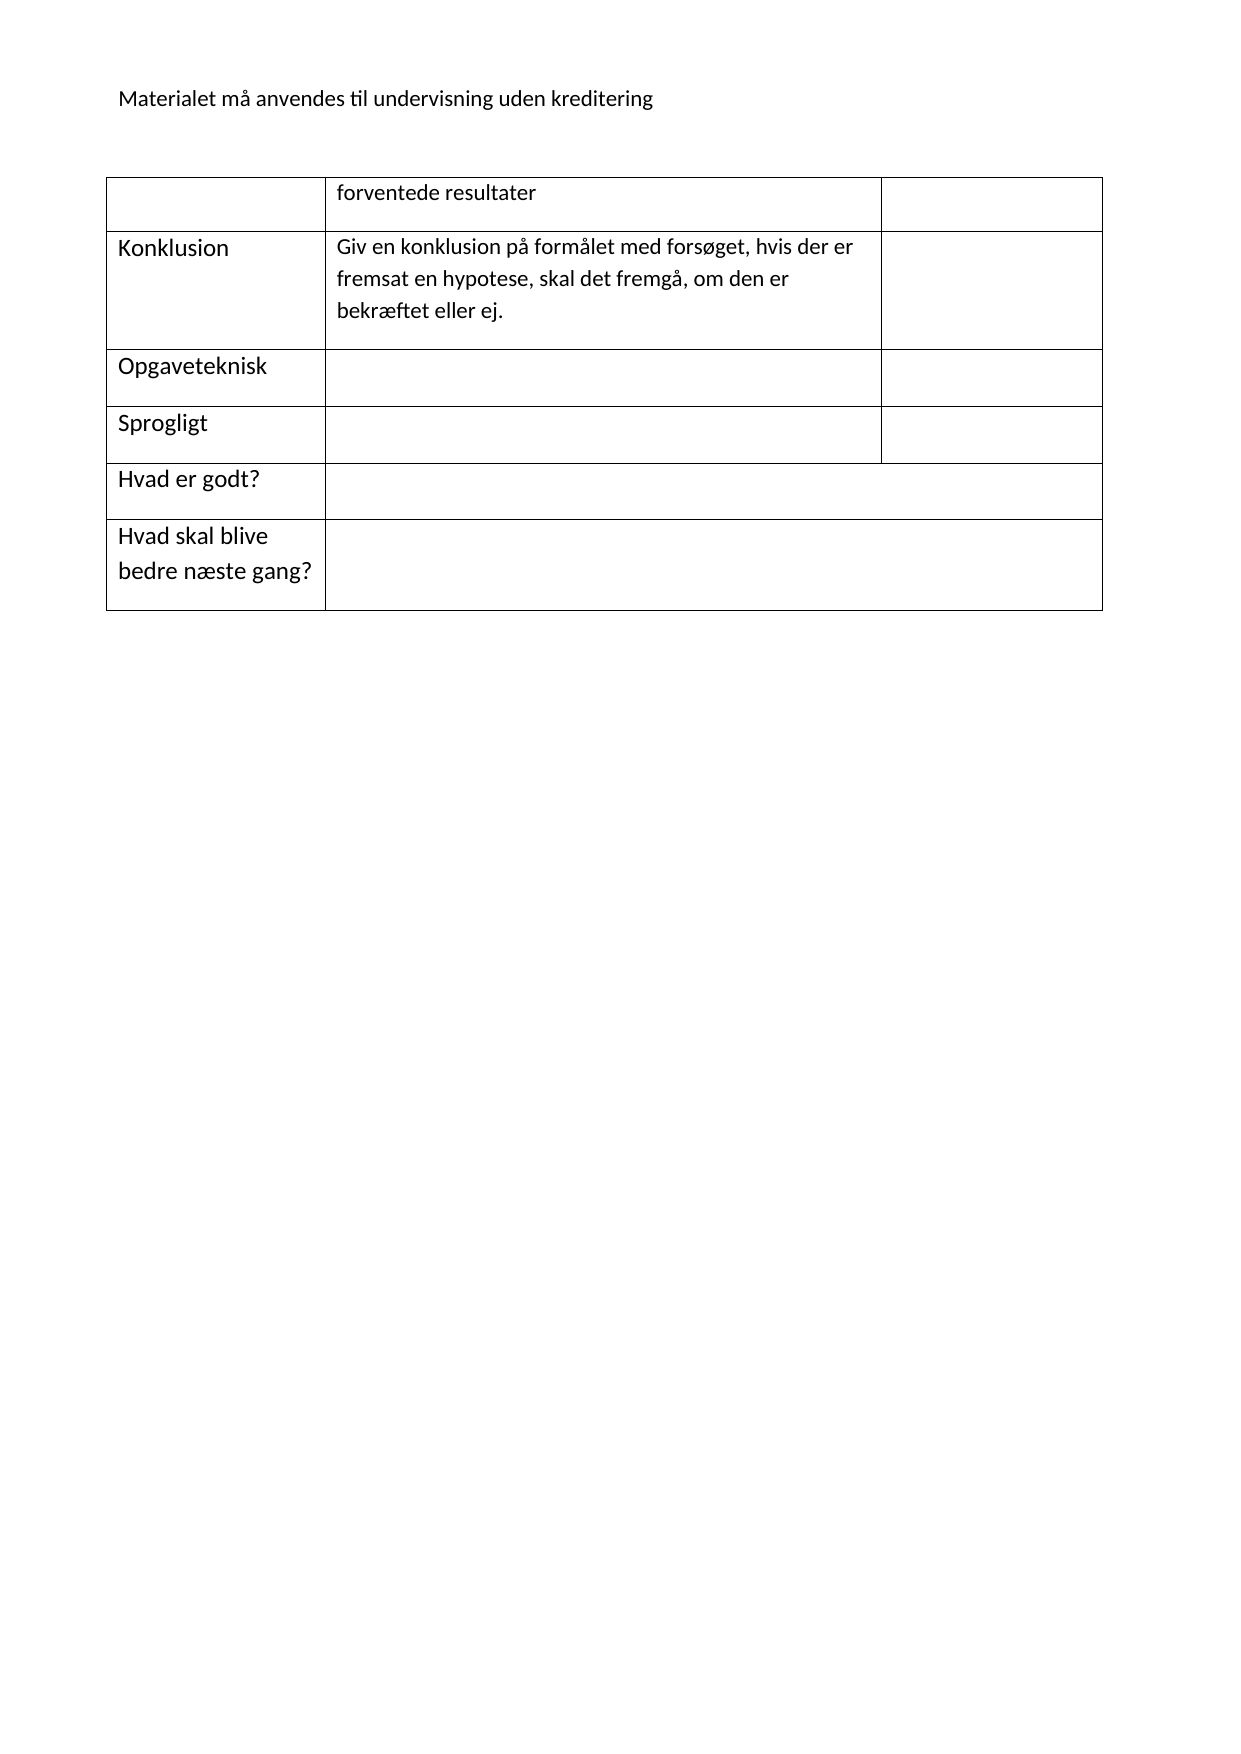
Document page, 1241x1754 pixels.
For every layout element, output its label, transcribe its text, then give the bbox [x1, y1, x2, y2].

table_cell [326, 407, 881, 462]
table_cell [326, 350, 881, 406]
table_cell Opgaveteknisk [107, 350, 325, 406]
table_cell Hvad skal blive bedre næste gang? [107, 520, 325, 610]
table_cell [326, 178, 881, 231]
table_cell Giv en konklusion på formålet med forsøget, hvis der er fremsat en hypotese, skal det fremgå, om den er bekræftet eller ej. [326, 232, 881, 349]
table_cell [882, 350, 1102, 406]
table_cell [326, 464, 1102, 519]
table_cell [882, 178, 1102, 231]
table_cell [326, 520, 1102, 610]
table_cell Konklusion [107, 232, 325, 349]
table_cell [882, 232, 1102, 349]
table_cell [882, 407, 1102, 462]
table_cell Sprogligt [107, 407, 325, 462]
table_cell Hvad er godt? [107, 464, 325, 519]
